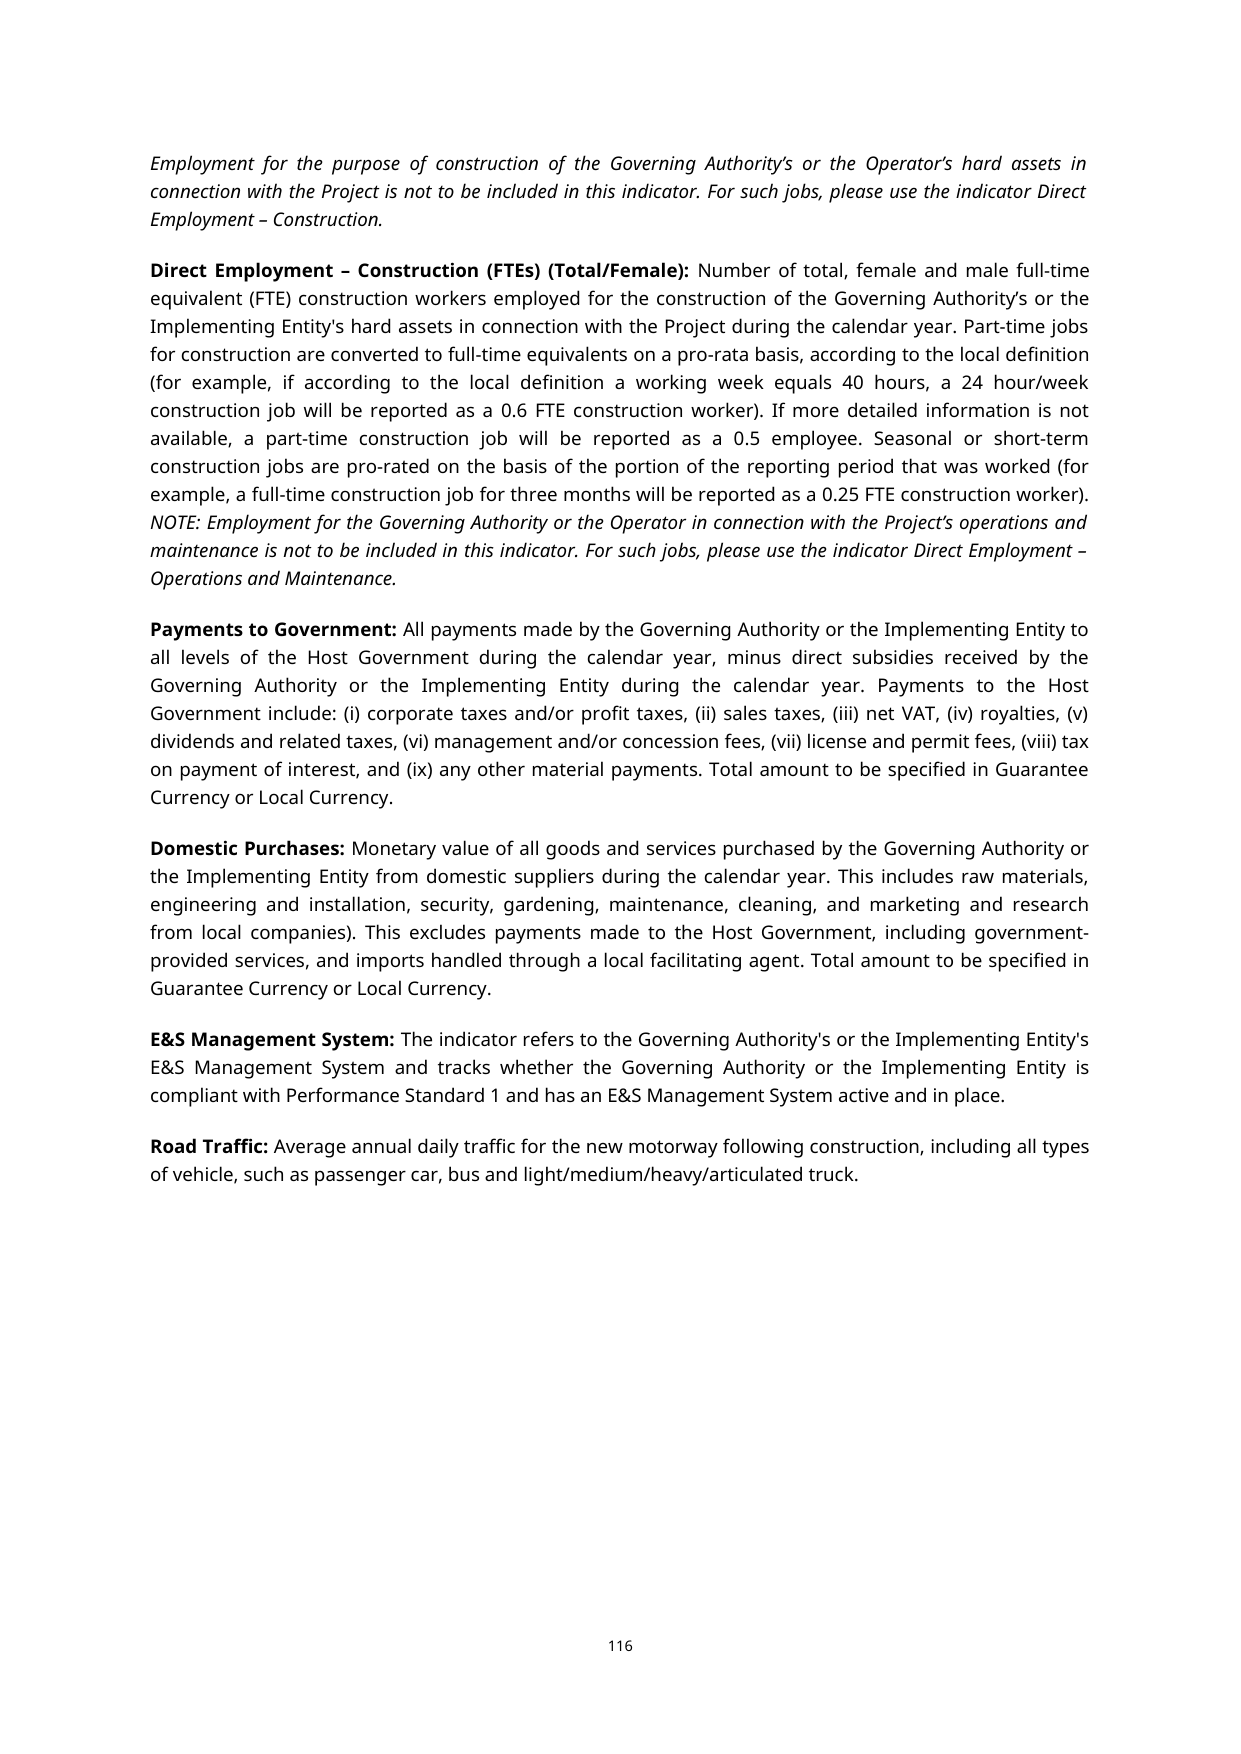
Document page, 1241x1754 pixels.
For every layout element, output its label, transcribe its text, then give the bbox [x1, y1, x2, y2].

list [150, 150, 1090, 232]
text Road Traffic: Average annual daily traffic for the new motorway following construction, including all types of vehicle, such as passenger car, bus and light/medium/heavy/articulated truck. [150, 1133, 1090, 1187]
list Payments to Government: All payments made by the Governing Authority or the Implementing Entity to all levels of the Host Government during the calendar year, minus direct subsidies received by the Governing Authority or the Implementing Entity during the calendar year. Payments to the Host Government include: (i) corporate taxes and/or profit taxes, (ii) sales taxes, (iii) net VAT, (iv) royalties, (v) dividends and related taxes, (vi) management and/or concession fees, (vii) license and permit fees, (viii) tax on payment of interest, and (ix) any other material payments. Total amount to be specified in Guarantee Currency or Local Currency. [150, 616, 1090, 810]
list Direct Employment – Construction (FTEs) (Total/Female): Number of total, female and male full-time equivalent (FTE) construction workers employed for the construction of the Governing Authority’s or the Implementing Entity's hard assets in connection with the Project during the calendar year. Part-time jobs for construction are converted to full-time equivalents on a pro-rata basis, according to the local definition (for example, if according to the local definition a working week equals 40 hours, a 24 hour/week construction job will be reported as a 0.6 FTE construction worker). If more detailed information is not available, a part-time construction job will be reported as a 0.5 employee. Seasonal or short-term construction jobs are pro-rated on the basis of the portion of the reporting period that was worked (for example, a full-time construction job for three months will be reported as a 0.25 FTE construction worker). NOTE: Employment for the Governing Authority or the Operator in connection with the Project’s operations and maintenance is not to be included in this indicator. For such jobs, please use the indicator Direct Employment – Operations and Maintenance. [150, 257, 1090, 591]
list Domestic Purchases: Monetary value of all goods and services purchased by the Governing Authority or the Implementing Entity from domestic suppliers during the calendar year. This includes raw materials, engineering and installation, security, gardening, maintenance, cleaning, and marketing and research from local companies). This excludes payments made to the Host Government, including government-provided services, and imports handled through a local facilitating agent. Total amount to be specified in Guarantee Currency or Local Currency. [150, 835, 1090, 1001]
list E&S Management System: The indicator refers to the Governing Authority's or the Implementing Entity's E&S Management System and tracks whether the Governing Authority or the Implementing Entity is compliant with Performance Standard 1 and has an E&S Management System active and in place. [150, 1026, 1090, 1108]
